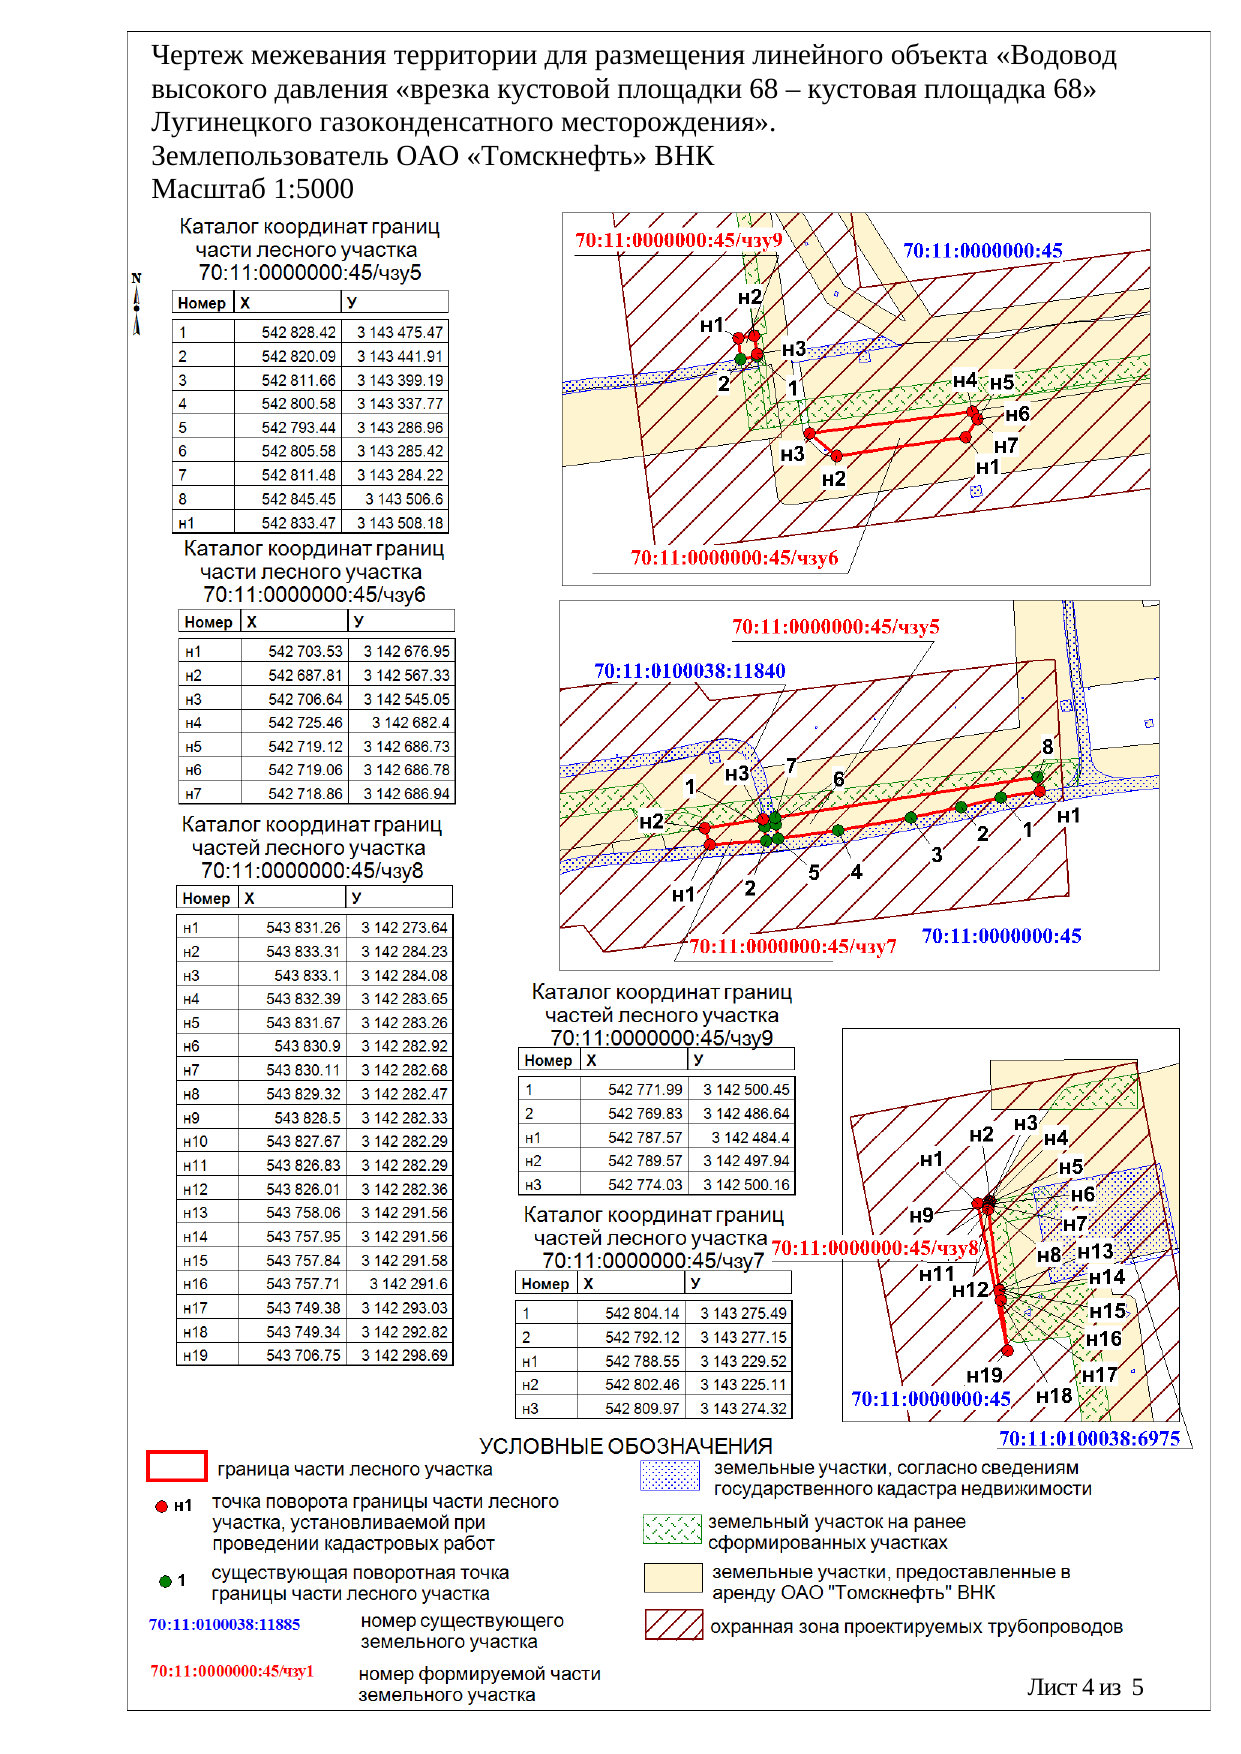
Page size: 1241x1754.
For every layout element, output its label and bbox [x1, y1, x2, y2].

picture [124, 29, 1211, 1713]
